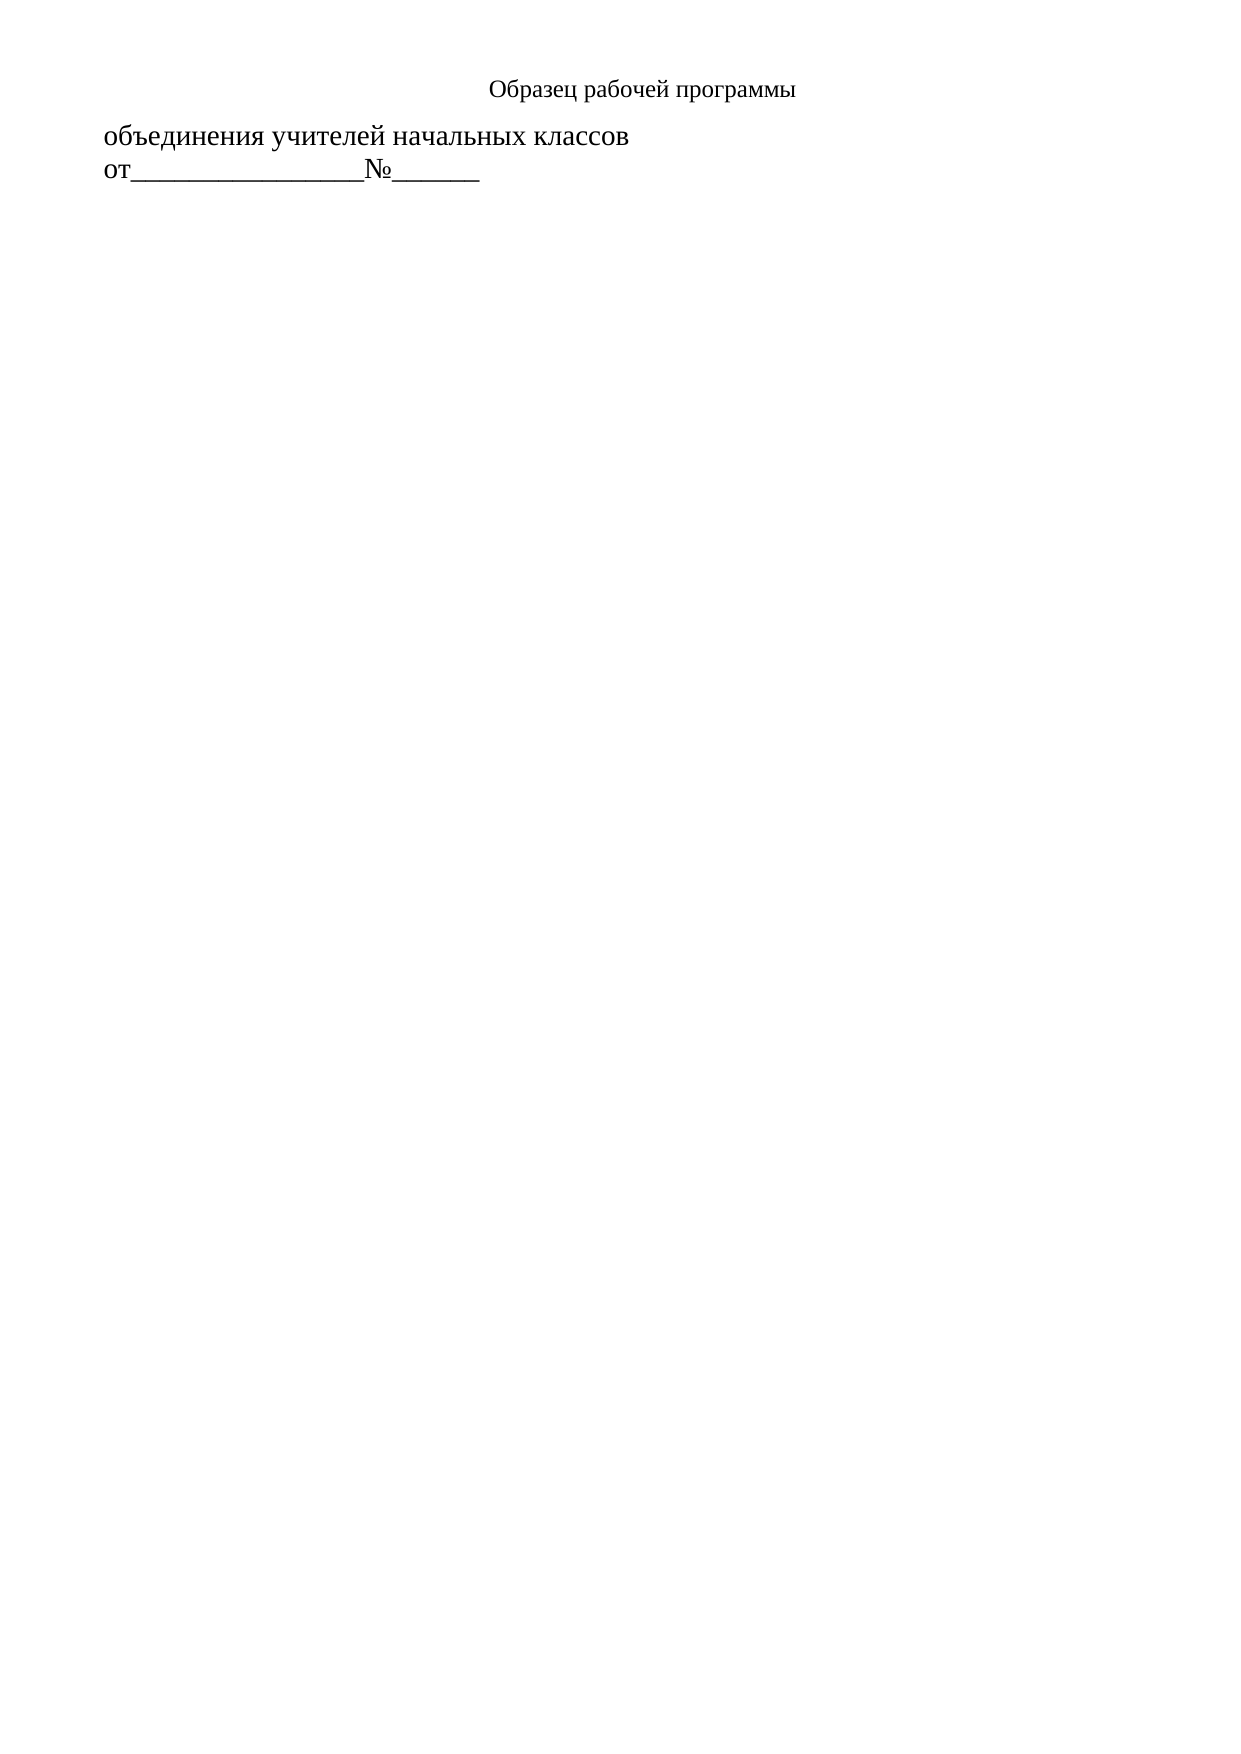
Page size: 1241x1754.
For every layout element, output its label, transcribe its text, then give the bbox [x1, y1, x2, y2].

text объединения учителей начальных классов [103, 118, 1152, 152]
text от________________№______ [103, 152, 1152, 185]
